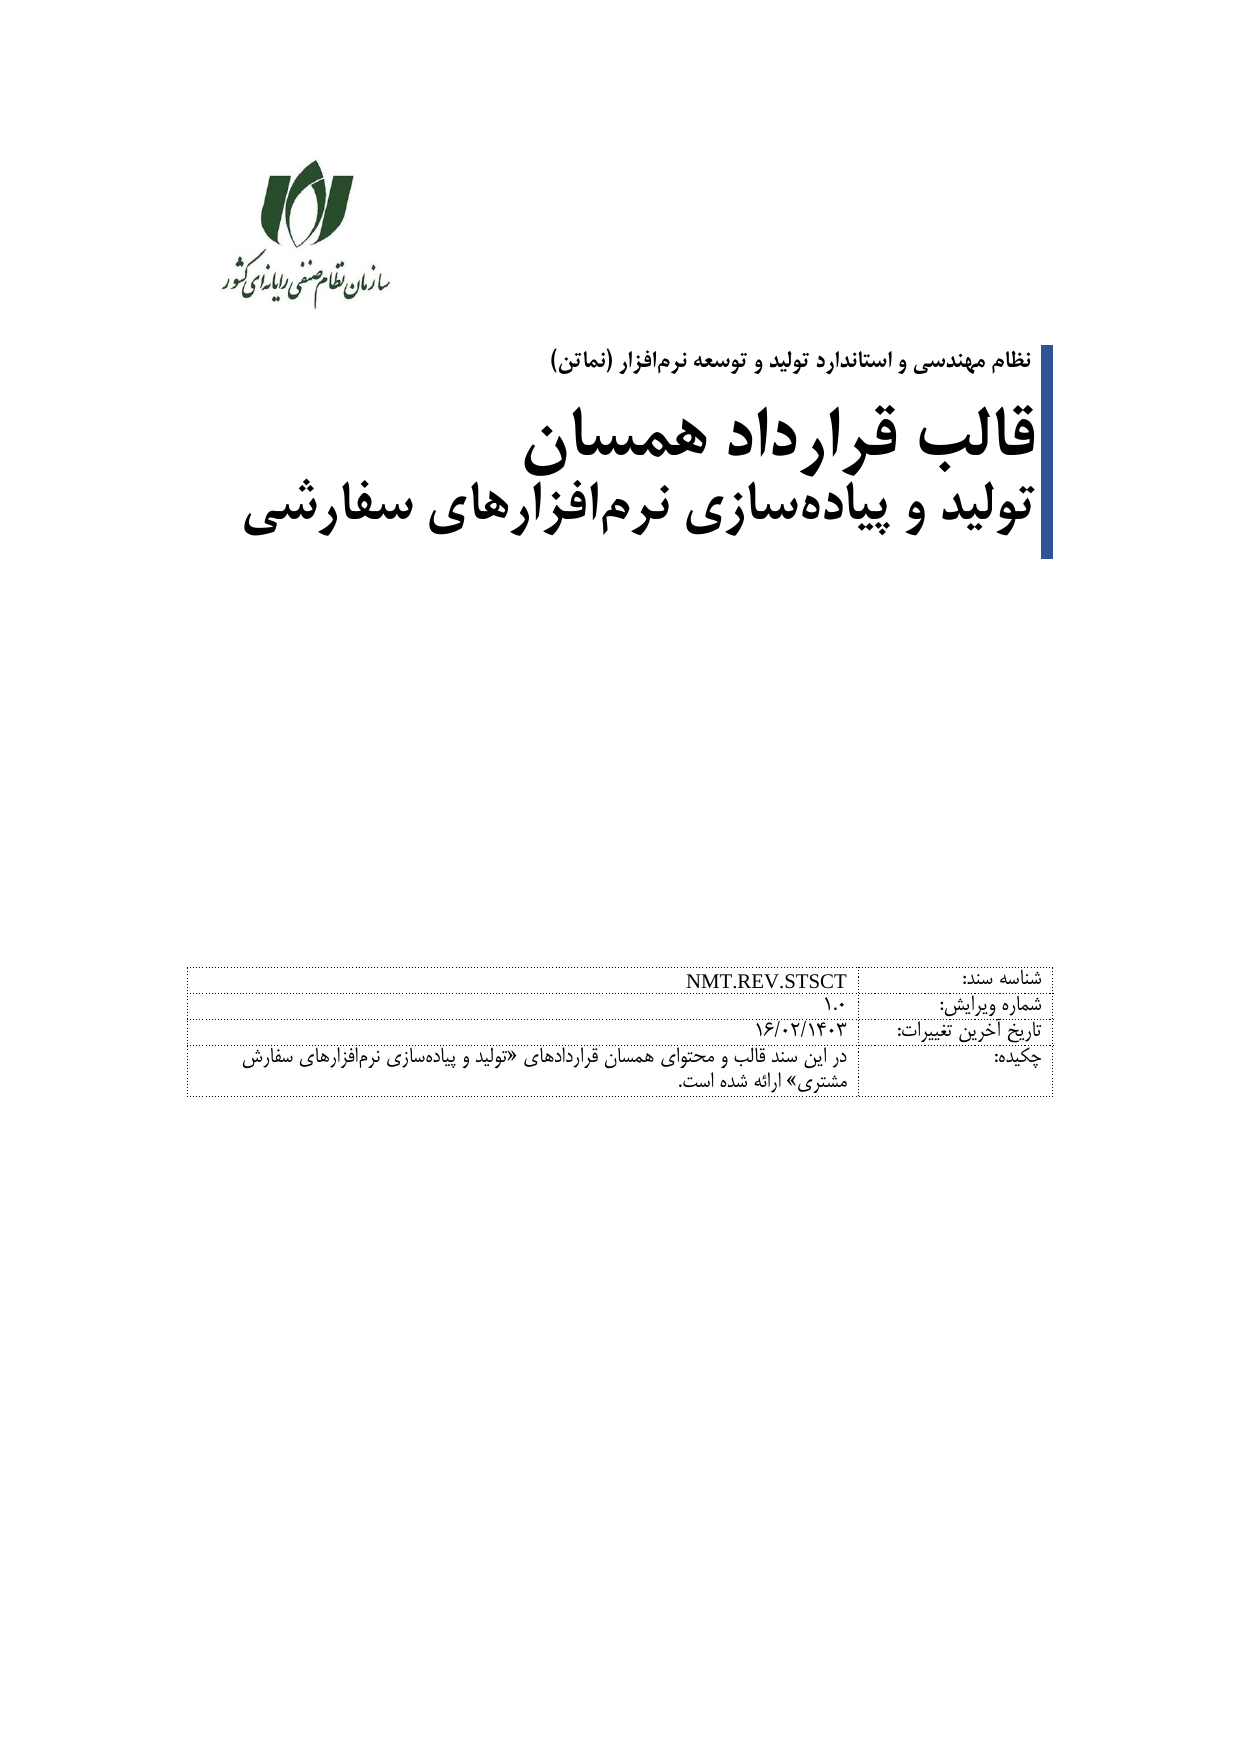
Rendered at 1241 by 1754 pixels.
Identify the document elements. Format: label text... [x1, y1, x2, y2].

table_cell شماره ویرایش: [858, 993, 1052, 1019]
table_header NMT.REV.STSCT [187, 967, 858, 993]
table_header نظام مهندسی و استاندارد تولید و توسعه نرم‌افزار (نماتن) [187, 345, 1041, 404]
table_cell در اين سند قالب و محتواي همسان قراردادهای «تولید و پیاده‌سازی نرم‌افزارهای سفارش مشتری» ارائه شده ‌است. [187, 1045, 858, 1096]
table_cell 1.0 [187, 993, 858, 1019]
table_cell 16/02/1403 [187, 1019, 858, 1045]
table_cell قالب قرارداد همسان تولید و پیاده‌سازی نرم‌افزارهای سفارشی [187, 405, 1041, 559]
table_cell تاریخ آخرین تغییرات: [858, 1019, 1052, 1045]
table_header شناسه سند: [858, 967, 1052, 993]
table_cell چکیده: [858, 1045, 1052, 1096]
picture [187, 150, 427, 317]
